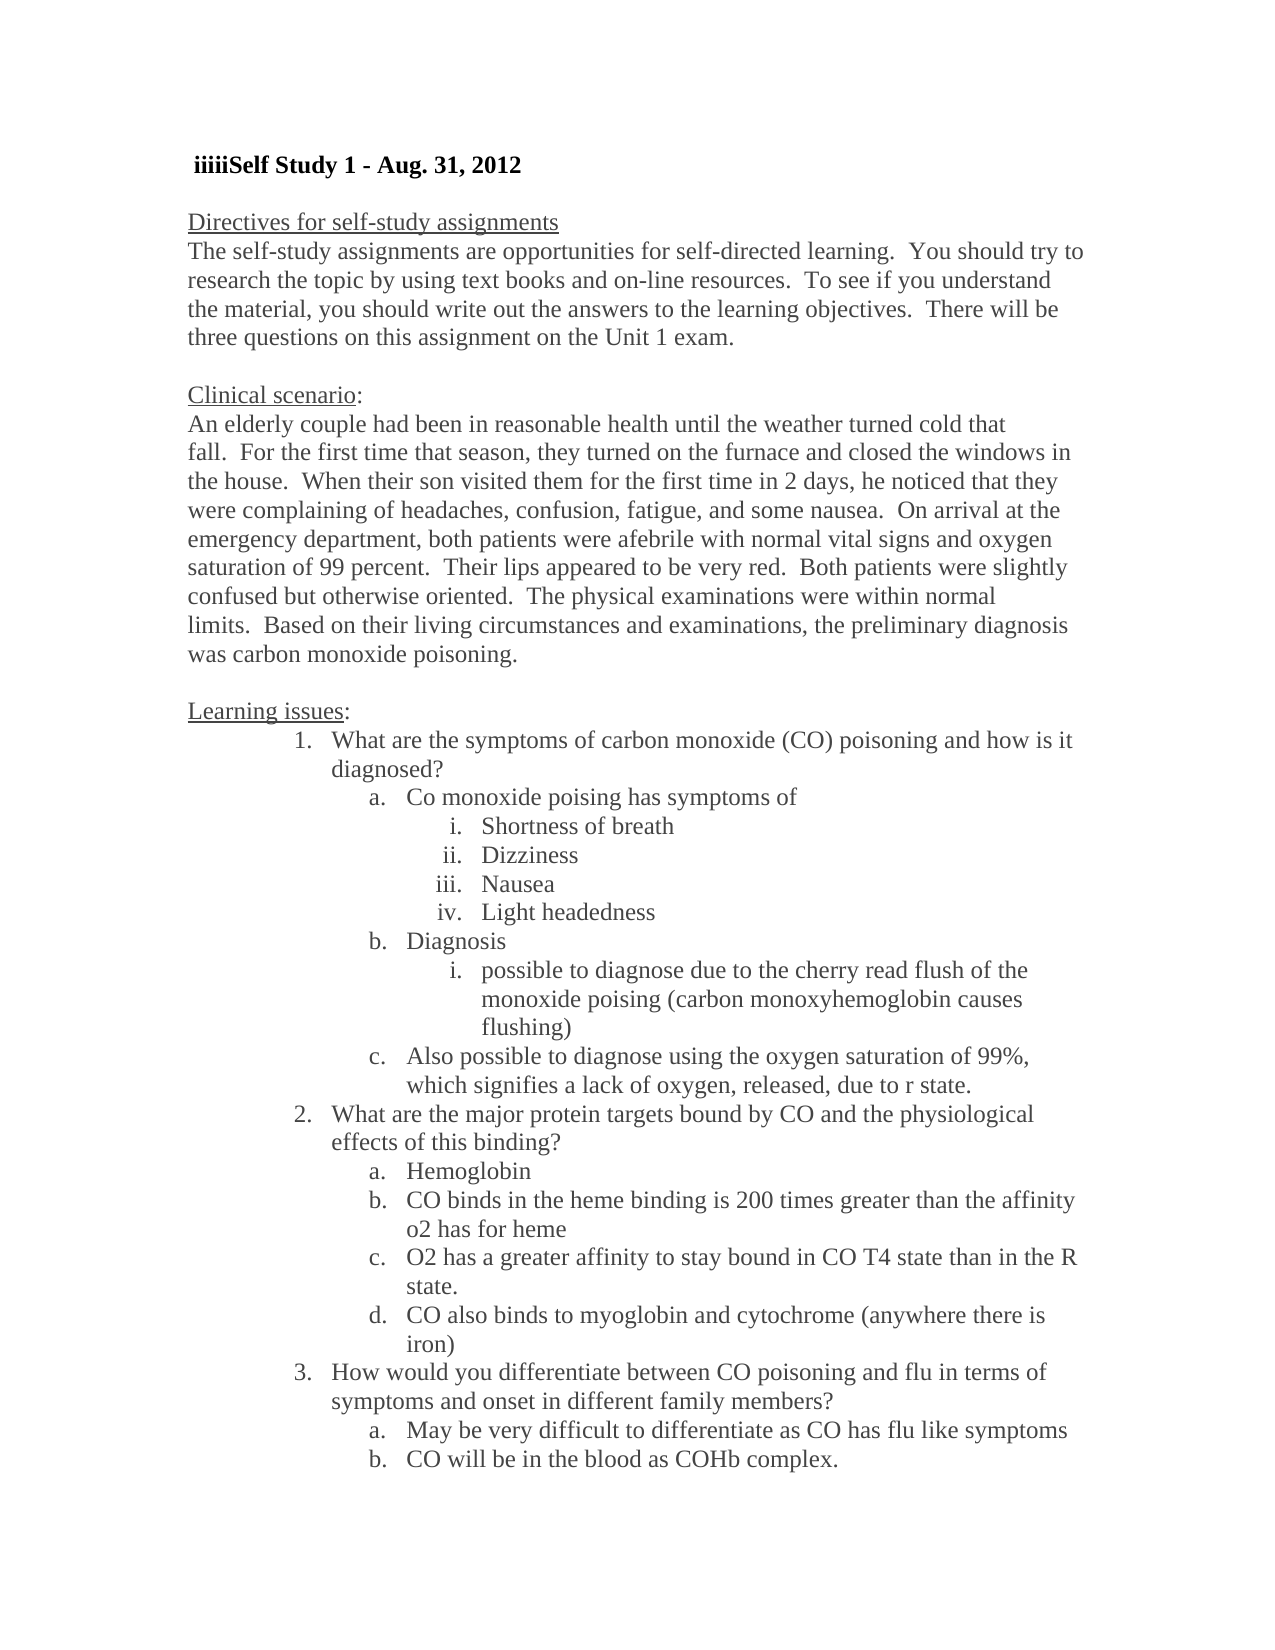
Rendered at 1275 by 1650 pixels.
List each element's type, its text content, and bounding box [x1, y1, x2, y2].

list CO will be in the blood as COHb complex. [369, 1444, 1087, 1472]
text iiiiiSelf Study 1 - Aug. 31, 2012 [187, 150, 1087, 179]
list Hemoglobin [369, 1156, 1087, 1185]
list What are the symptoms of carbon monoxide (CO) poisoning and how is it diagnosed? [294, 725, 1087, 782]
list Nausea [462, 869, 1087, 897]
list Dizziness [462, 840, 1087, 869]
list Shortness of breath [462, 811, 1087, 840]
text An elderly couple had been in reasonable health until the weather turned cold that fall. For the first time that season, they turned on the furnace and closed the windows in the house. When their son visited them for the first time in 2 days, he noticed that they were complaining of headaches, confusion, fatigue, and some nausea. On arrival at the emergency department, both patients were afebrile with normal vital signs and oxygen saturation of 99 percent. Their lips appeared to be very red. Both patients were slightly confused but otherwise oriented. The physical examinations were within normal limits. Based on their living circumstances and examinations, the preliminary diagnosis was carbon monoxide poisoning. [187, 409, 1087, 667]
list How would you differentiate between CO poisoning and flu in terms of symptoms and onset in different family members? [294, 1357, 1087, 1415]
list Light headedness [462, 897, 1087, 926]
list O2 has a greater affinity to stay bound in CO T4 state than in the R state. [369, 1242, 1087, 1300]
text Directives for self-study assignments [187, 207, 1087, 236]
text The self-study assignments are opportunities for self-directed learning. You should try to research the topic by using text books and on-line resources. To see if you understand the material, you should write out the answers to the learning objectives. There will be three questions on this assignment on the Unit 1 exam. [187, 236, 1087, 351]
list What are the major protein targets bound by CO and the physiological effects of this binding? [294, 1099, 1087, 1156]
list Diagnosis [369, 926, 1087, 955]
text Learning issues: [187, 696, 1087, 725]
list possible to diagnose due to the cherry read flush of the monoxide poising (carbon monoxyhemoglobin causes flushing) [462, 955, 1087, 1041]
text Clinical scenario: [187, 380, 1087, 409]
list CO binds in the heme binding is 200 times greater than the affinity o2 has for heme [369, 1185, 1087, 1242]
list May be very difficult to differentiate as CO has flu like symptoms [369, 1415, 1087, 1444]
list Co monoxide poising has symptoms of [369, 782, 1087, 811]
list Also possible to diagnose using the oxygen saturation of 99%, which signifies a lack of oxygen, released, due to r state. [369, 1041, 1087, 1099]
list CO also binds to myoglobin and cytochrome (anywhere there is iron) [369, 1300, 1087, 1357]
